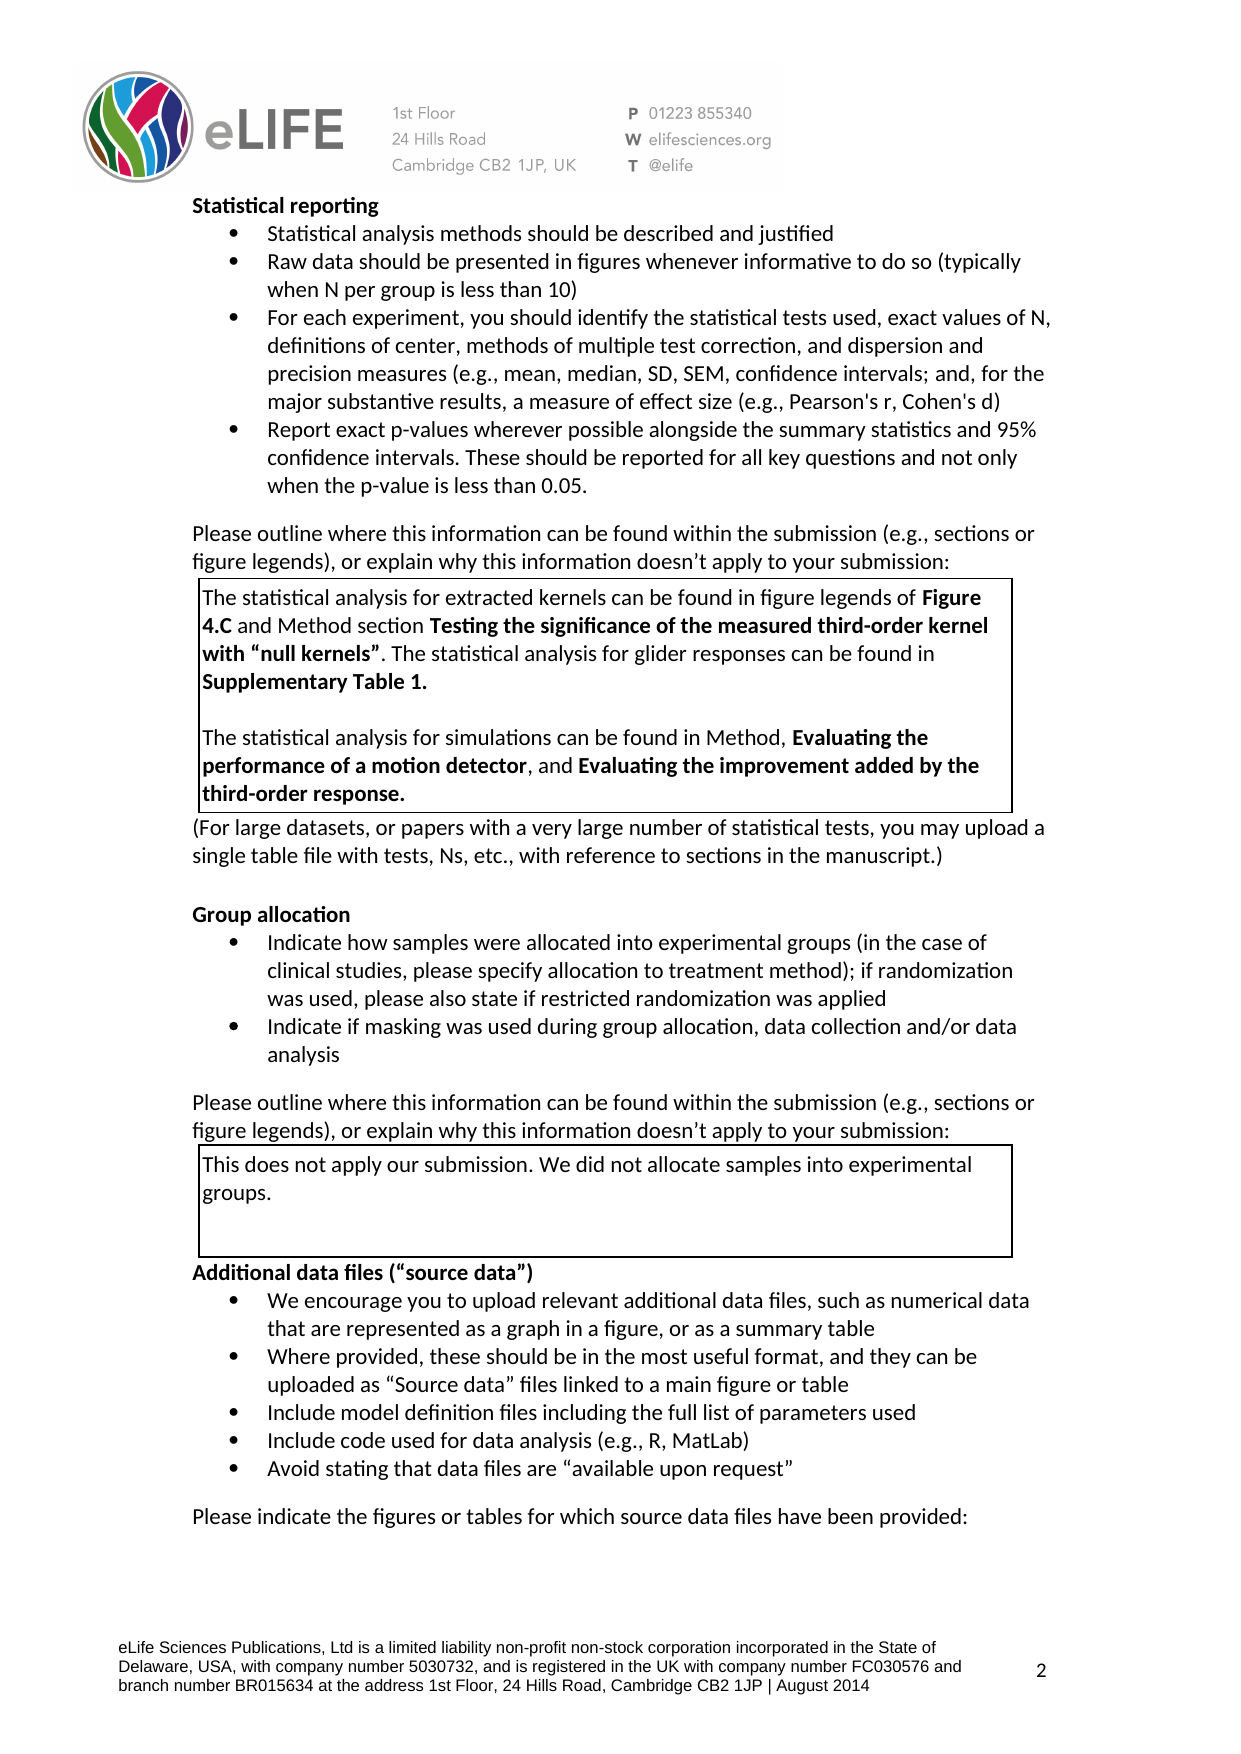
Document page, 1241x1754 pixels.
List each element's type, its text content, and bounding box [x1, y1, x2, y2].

picture [73, 59, 784, 191]
text Additional data files (“source data”) [192, 1175, 1053, 1286]
text (For large datasets, or papers with a very large number of statistical tests, you may upload a single table file with tests, Ns, etc., with reference to sections in the manuscript.) [192, 603, 1053, 869]
list We encourage you to upload relevant additional data files, such as numerical data that are represented as a graph in a figure, or as a summary table [229, 1286, 1053, 1342]
text The statistical analysis for simulations can be found in Method, Evaluating the performance of a motion detector, and Evaluating the improvement added by the third-order response. [200, 723, 1011, 809]
list Avoid stating that data files are “available upon request” [229, 1454, 1053, 1482]
list Indicate if masking was used during group allocation, data collection and/or data analysis [229, 1012, 1053, 1068]
list Where provided, these should be in the most useful format, and they can be uploaded as “Source data” files linked to a main figure or table [229, 1342, 1053, 1398]
text This does not apply our submission. We did not allocate samples into experimental groups. [200, 1148, 1011, 1208]
list Raw data should be presented in figures whenever informative to do so (typically when N per group is less than 10) [229, 247, 1053, 303]
list Include code used for data analysis (e.g., R, MatLab) [229, 1426, 1053, 1454]
list Report exact p-values wherever possible alongside the summary statistics and 95% confidence intervals. These should be reported for all key questions and not only when the p-value is less than 0.05. [229, 415, 1053, 499]
text The statistical analysis for extracted kernels can be found in figure legends of Figure 4.C and Method section Testing the significance of the measured third-order kernel with “null kernels”. The statistical analysis for glider responses can be found in Supplementary Table 1. [200, 581, 1011, 695]
list Include model definition files including the full list of parameters used [229, 1398, 1053, 1426]
text Group allocation [192, 900, 1053, 928]
list Statistical analysis methods should be described and justified [229, 219, 1053, 247]
text Please indicate the figures or tables for which source data files have been provided: [192, 1502, 1053, 1530]
list Indicate how samples were allocated into experimental groups (in the case of clinical studies, please specify allocation to treatment method); if randomization was used, please also state if restricted randomization was applied [229, 928, 1053, 1012]
list For each experiment, you should identify the statistical tests used, exact values of N, definitions of center, methods of multiple test correction, and dispersion and precision measures (e.g., mean, median, SD, SEM, confidence intervals; and, for the major substantive results, a measure of effect size (e.g., Pearson's r, Cohen's d) [229, 303, 1053, 415]
text Statistical reporting [192, 191, 1053, 219]
